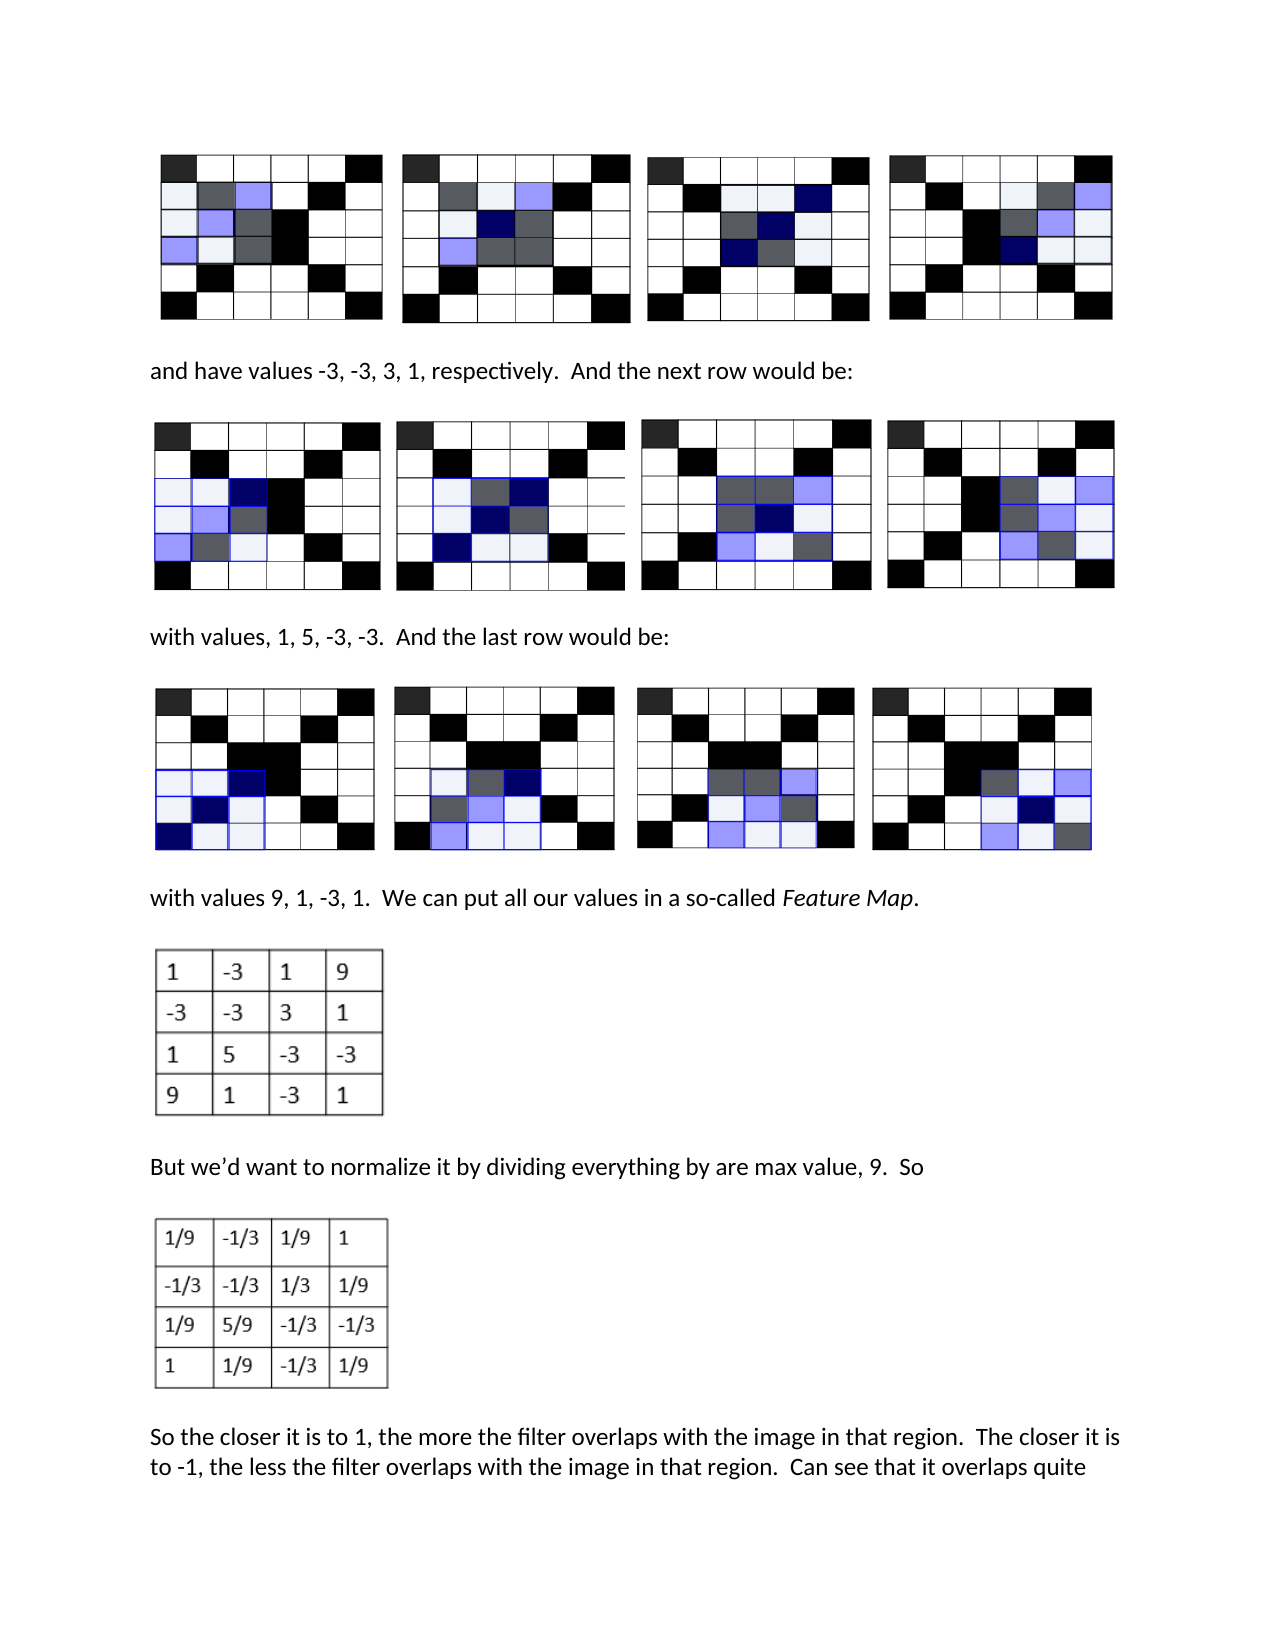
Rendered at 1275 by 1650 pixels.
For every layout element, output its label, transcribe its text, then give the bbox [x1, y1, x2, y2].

picture [883, 151, 1116, 325]
text with values, 1, 5, -3, -3. And the last row would be: [150, 621, 1125, 652]
picture [150, 419, 383, 591]
picture [392, 682, 617, 852]
text But we’d want to normalize it by dividing everything by are max value, 9. So [150, 1151, 1125, 1182]
picture [393, 417, 625, 591]
text with values 9, 1, -3, 1. We can put all our values in a so-called Feature Map. [150, 882, 1125, 912]
picture [866, 683, 1096, 852]
picture [398, 151, 633, 325]
picture [150, 942, 390, 1121]
picture [150, 682, 375, 852]
picture [643, 152, 873, 325]
picture [150, 1212, 391, 1391]
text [150, 1421, 1125, 1482]
picture [633, 683, 856, 852]
picture [636, 416, 873, 591]
picture [883, 417, 1117, 591]
picture [155, 150, 387, 325]
text and have values -3, -3, 3, 1, respectively. And the next row would be: [150, 355, 1125, 386]
